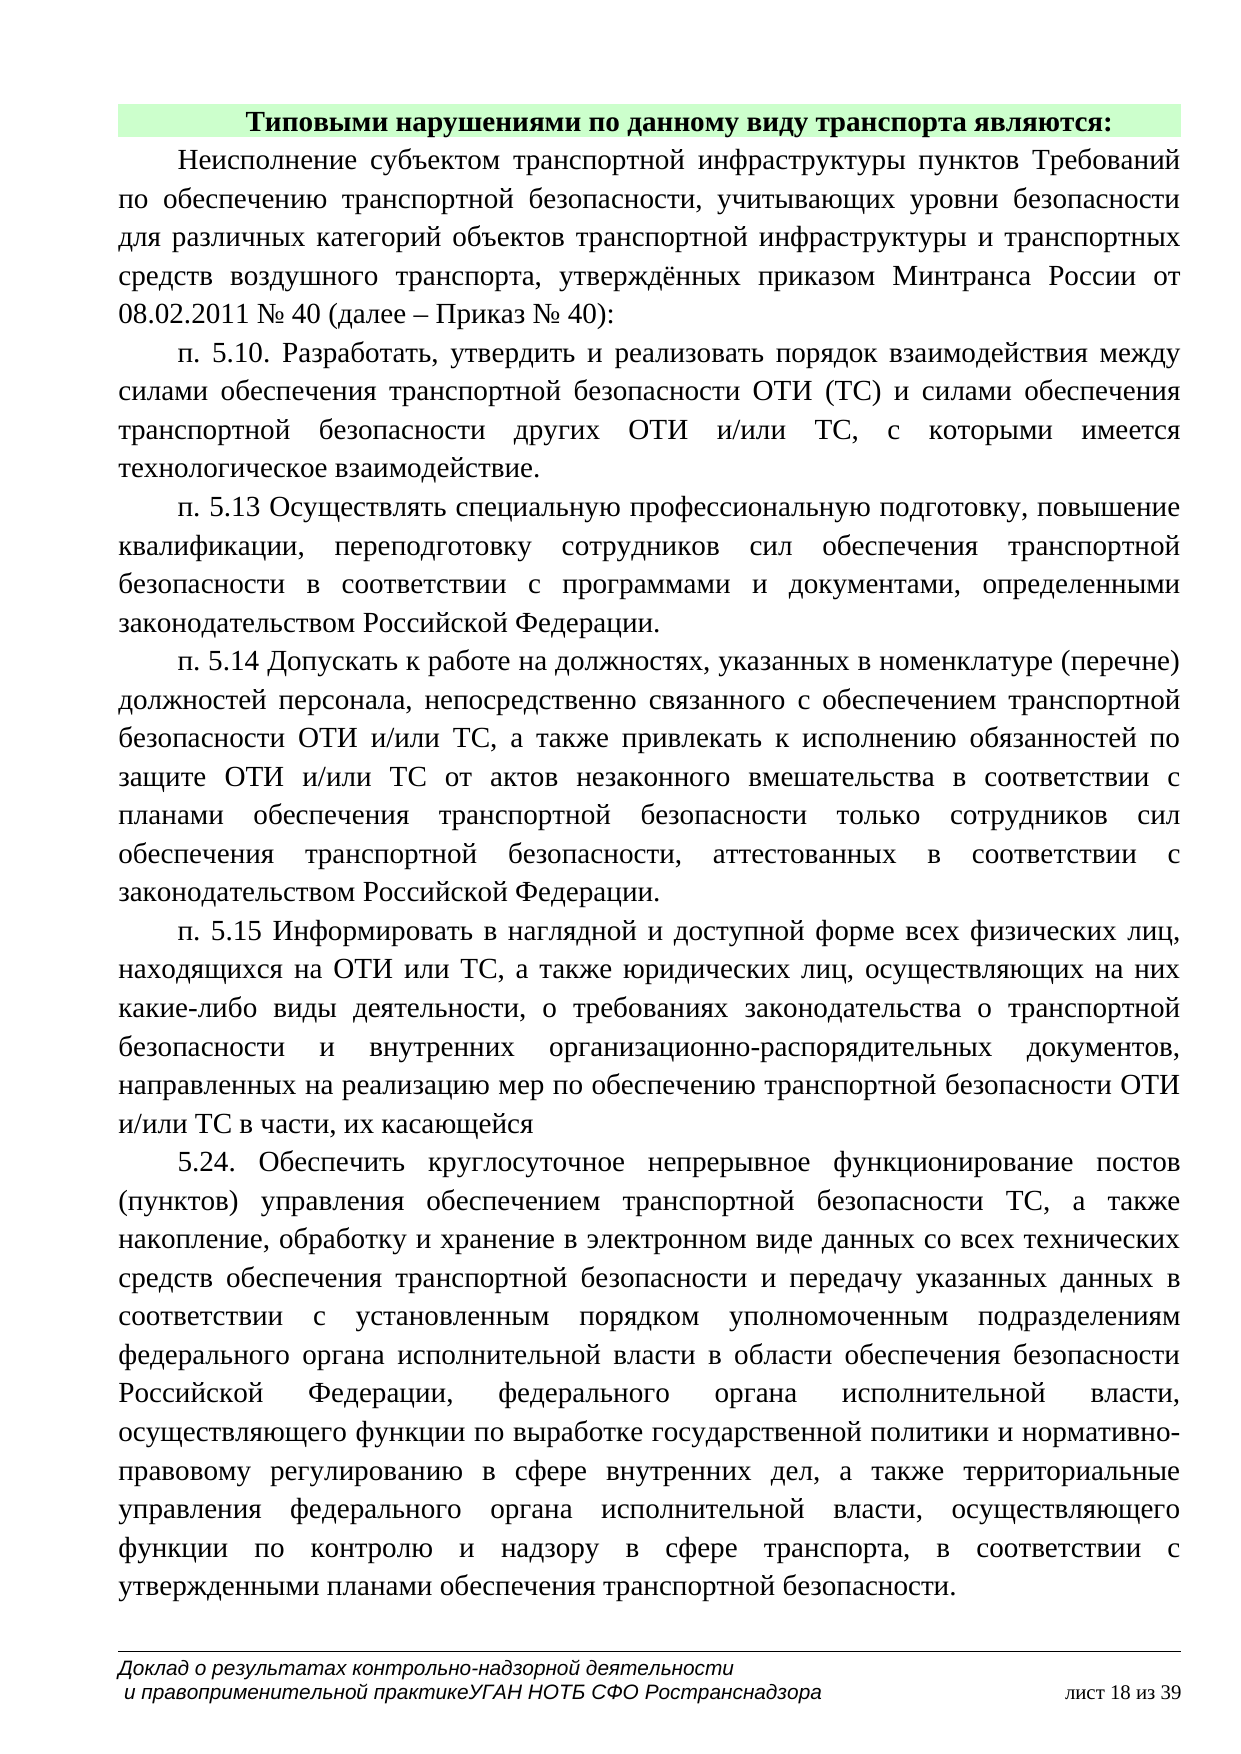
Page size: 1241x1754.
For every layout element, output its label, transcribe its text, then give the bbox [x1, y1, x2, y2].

text п. 5.10. Разработать, утвердить и реализовать порядок взаимодействия между силами обеспечения транспортной безопасности ОТИ (ТС) и силами обеспечения транспортной безопасности других ОТИ и/или ТС, с которыми имеется технологическое взаимодействие. [118, 335, 1181, 484]
text п. 5.15 Информировать в наглядной и доступной форме всех физических лиц, находящихся на ОТИ или ТС, а также юридических лиц, осуществляющих на них какие-либо виды деятельности, о требованиях законодательства о транспортной безопасности и внутренних организационно-распорядительных документов, направленных на реализацию мер по обеспечению транспортной безопасности ОТИ и/или ТС в части, их касающейся [118, 913, 1181, 1139]
text п. 5.13 Осуществлять специальную профессиональную подготовку, повышение квалификации, переподготовку сотрудников сил обеспечения транспортной безопасности в соответствии с программами и документами, определенными законодательством Российской Федерации. [118, 489, 1181, 638]
text п. 5.14 Допускать к работе на должностях, указанных в номенклатуре (перечне) должностей персонала, непосредственно связанного с обеспечением транспортной безопасности ОТИ и/или ТС, а также привлекать к исполнению обязанностей по защите ОТИ и/или ТС от актов незаконного вмешательства в соответствии с планами обеспечения транспортной безопасности только сотрудников сил обеспечения транспортной безопасности, аттестованных в соответствии с законодательством Российской Федерации. [118, 643, 1181, 908]
text 5.24. Обеспечить круглосуточное непрерывное функционирование постов (пунктов) управления обеспечением транспортной безопасности ТС, а также накопление, обработку и хранение в электронном виде данных со всех технических средств обеспечения транспортной безопасности и передачу указанных данных в соответствии с установленным порядком уполномоченным подразделениям федерального органа исполнительной власти в области обеспечения безопасности Российской Федерации, федерального органа исполнительной власти, осуществляющего функции по выработке государственной политики и нормативно-правовому регулированию в сфере внутренних дел, а также территориальные управления федерального органа исполнительной власти, осуществляющего функции по контролю и надзору в сфере транспорта, в соответствии с утвержденными планами обеспечения транспортной безопасности. [118, 1144, 1181, 1602]
text Неисполнение субъектом транспортной инфраструктуры пунктов Требований по обеспечению транспортной безопасности, учитывающих уровни безопасности для различных категорий объектов транспортной инфраструктуры и транспортных средств воздушного транспорта, утверждённых приказом Минтранса России от 08.02.2011 № 40 (далее – Приказ № 40): [118, 142, 1181, 330]
text Типовыми нарушениями по данному виду транспорта являются: [118, 104, 1181, 137]
